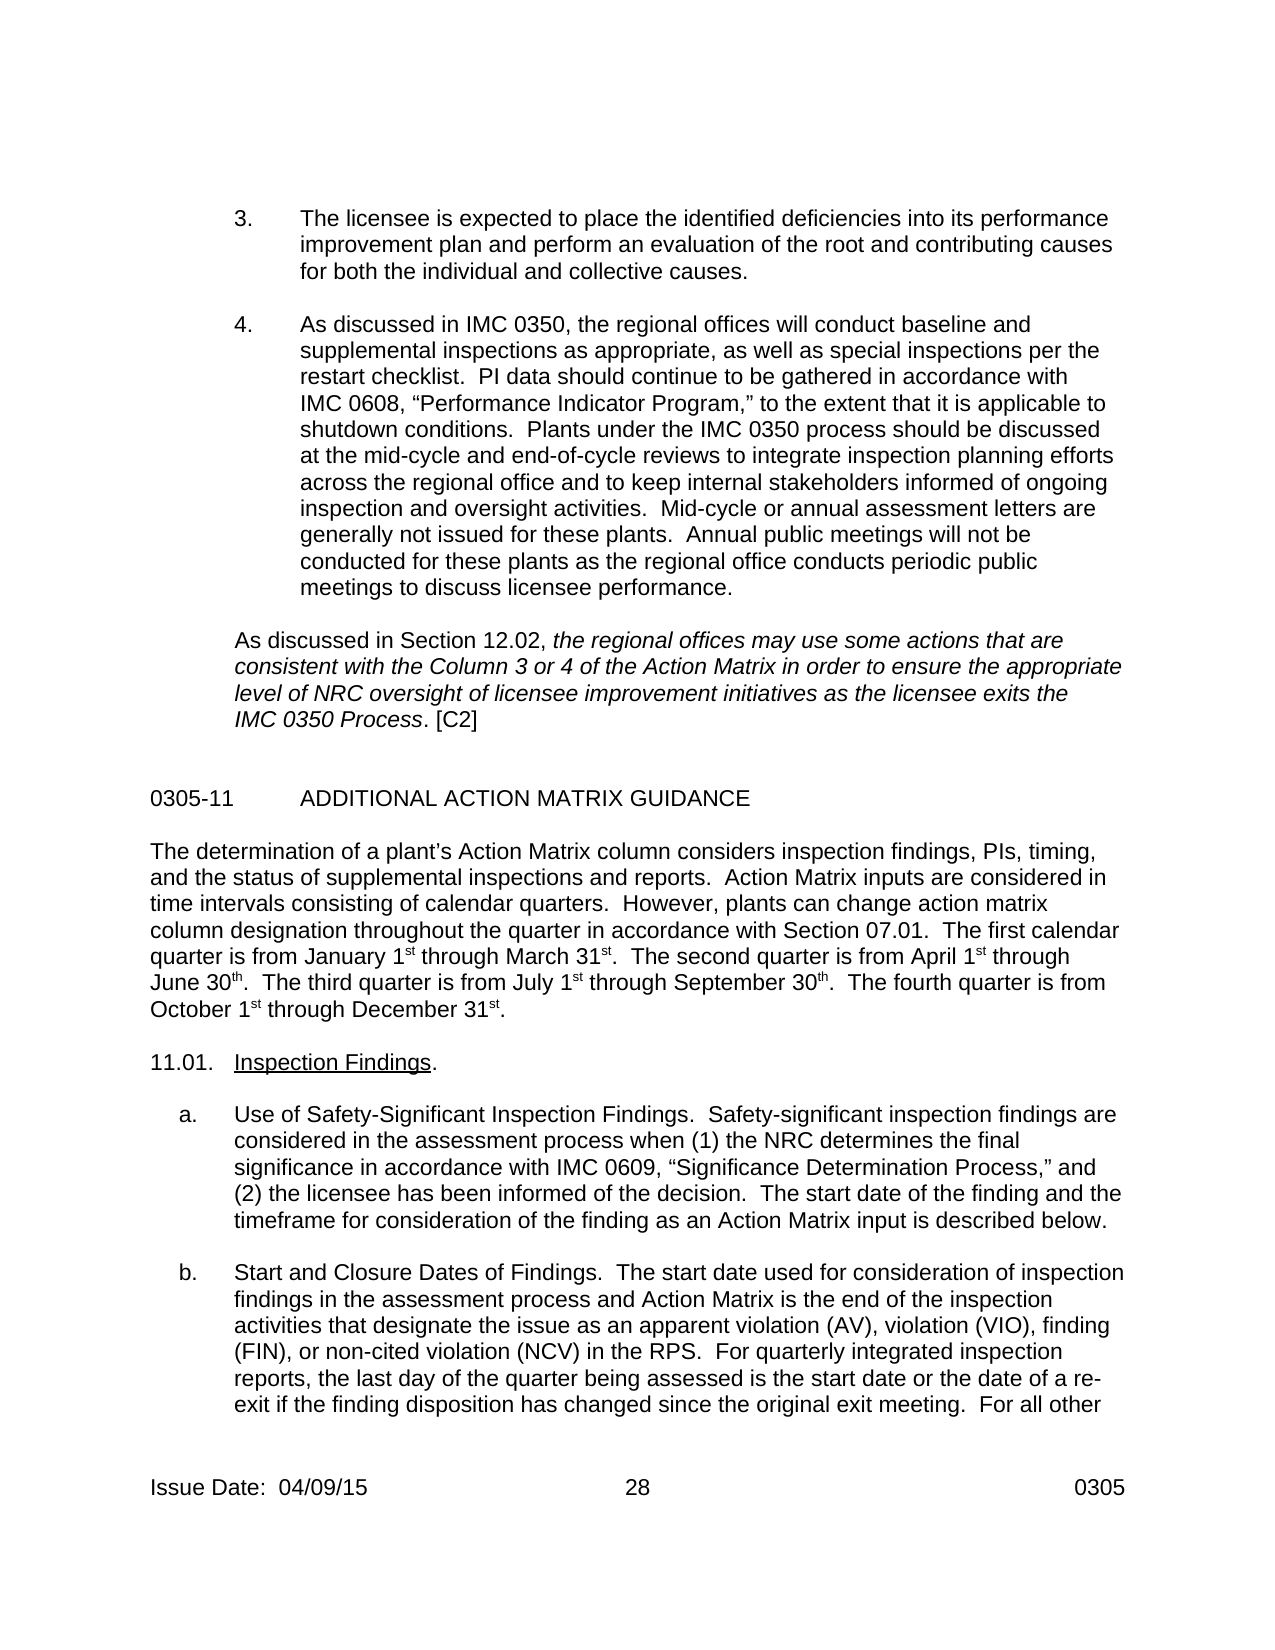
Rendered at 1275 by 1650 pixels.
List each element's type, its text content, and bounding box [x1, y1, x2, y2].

subtitle 0305-11 ADDITIONAL ACTION MATRIX GUIDANCE [150, 785, 1125, 811]
text b. Start and Closure Dates of Findings. The start date used for consideration of inspection findings in the assessment process and Action Matrix is the end of the inspection activities that designate the issue as an apparent violation (AV), violation (VIO), finding (FIN), or non-cited violation (NCV) in the RPS. For quarterly integrated inspection reports, the last day of the quarter being assessed is the start date or the date of a re-exit if the finding disposition has changed since the original exit meeting. For all other [150, 1259, 1125, 1417]
subtitle 11.01. Inspection Findings . [150, 1048, 1125, 1075]
text As discussed in Section 12.02, the regional offices may use some actions that are consistent with the Column 3 or 4 of the Action Matrix in order to ensure the appropriate level of NRC oversight of licensee improvement initiatives as the licensee exits the IMC 0350 Process. [C2] [234, 627, 1125, 732]
text a. Use of Safety-Significant Inspection Findings. Safety-significant inspection findings are considered in the assessment process when (1) the NRC determines the final significance in accordance with IMC 0609, “Significance Determination Process,” and (2) the licensee has been informed of the decision. The start date of the finding and the timeframe for consideration of the finding as an Action Matrix input is described below. [150, 1101, 1125, 1233]
text The determination of a plant’s Action Matrix column considers inspection findings, PIs, timing, and the status of supplemental inspections and reports. Action Matrix inputs are considered in time intervals consisting of calendar quarters. However, plants can change action matrix column designation throughout the quarter in accordance with Section 07.01. The first calendar quarter is from January 1st through March 31st. The second quarter is from April 1st through June 30th. The third quarter is from July 1st through September 30th. The fourth quarter is from October 1st through December 31st. [150, 838, 1125, 1022]
list The licensee is expected to place the identified deficiencies into its performance improvement plan and perform an evaluation of the root and contributing causes for both the individual and collective causes. [234, 205, 1125, 284]
list As discussed in IMC 0350, the regional offices will conduct baseline and supplemental inspections as appropriate, as well as special inspections per the restart checklist. PI data should continue to be gathered in accordance with IMC 0608, “Performance Indicator Program,” to the extent that it is applicable to shutdown conditions. Plants under the IMC 0350 process should be discussed at the mid-cycle and end-of-cycle reviews to integrate inspection planning efforts across the regional office and to keep internal stakeholders informed of ongoing inspection and oversight activities. Mid-cycle or annual assessment letters are generally not issued for these plants. Annual public meetings will not be conducted for these plants as the regional office conducts periodic public meetings to discuss licensee performance. [234, 311, 1125, 600]
